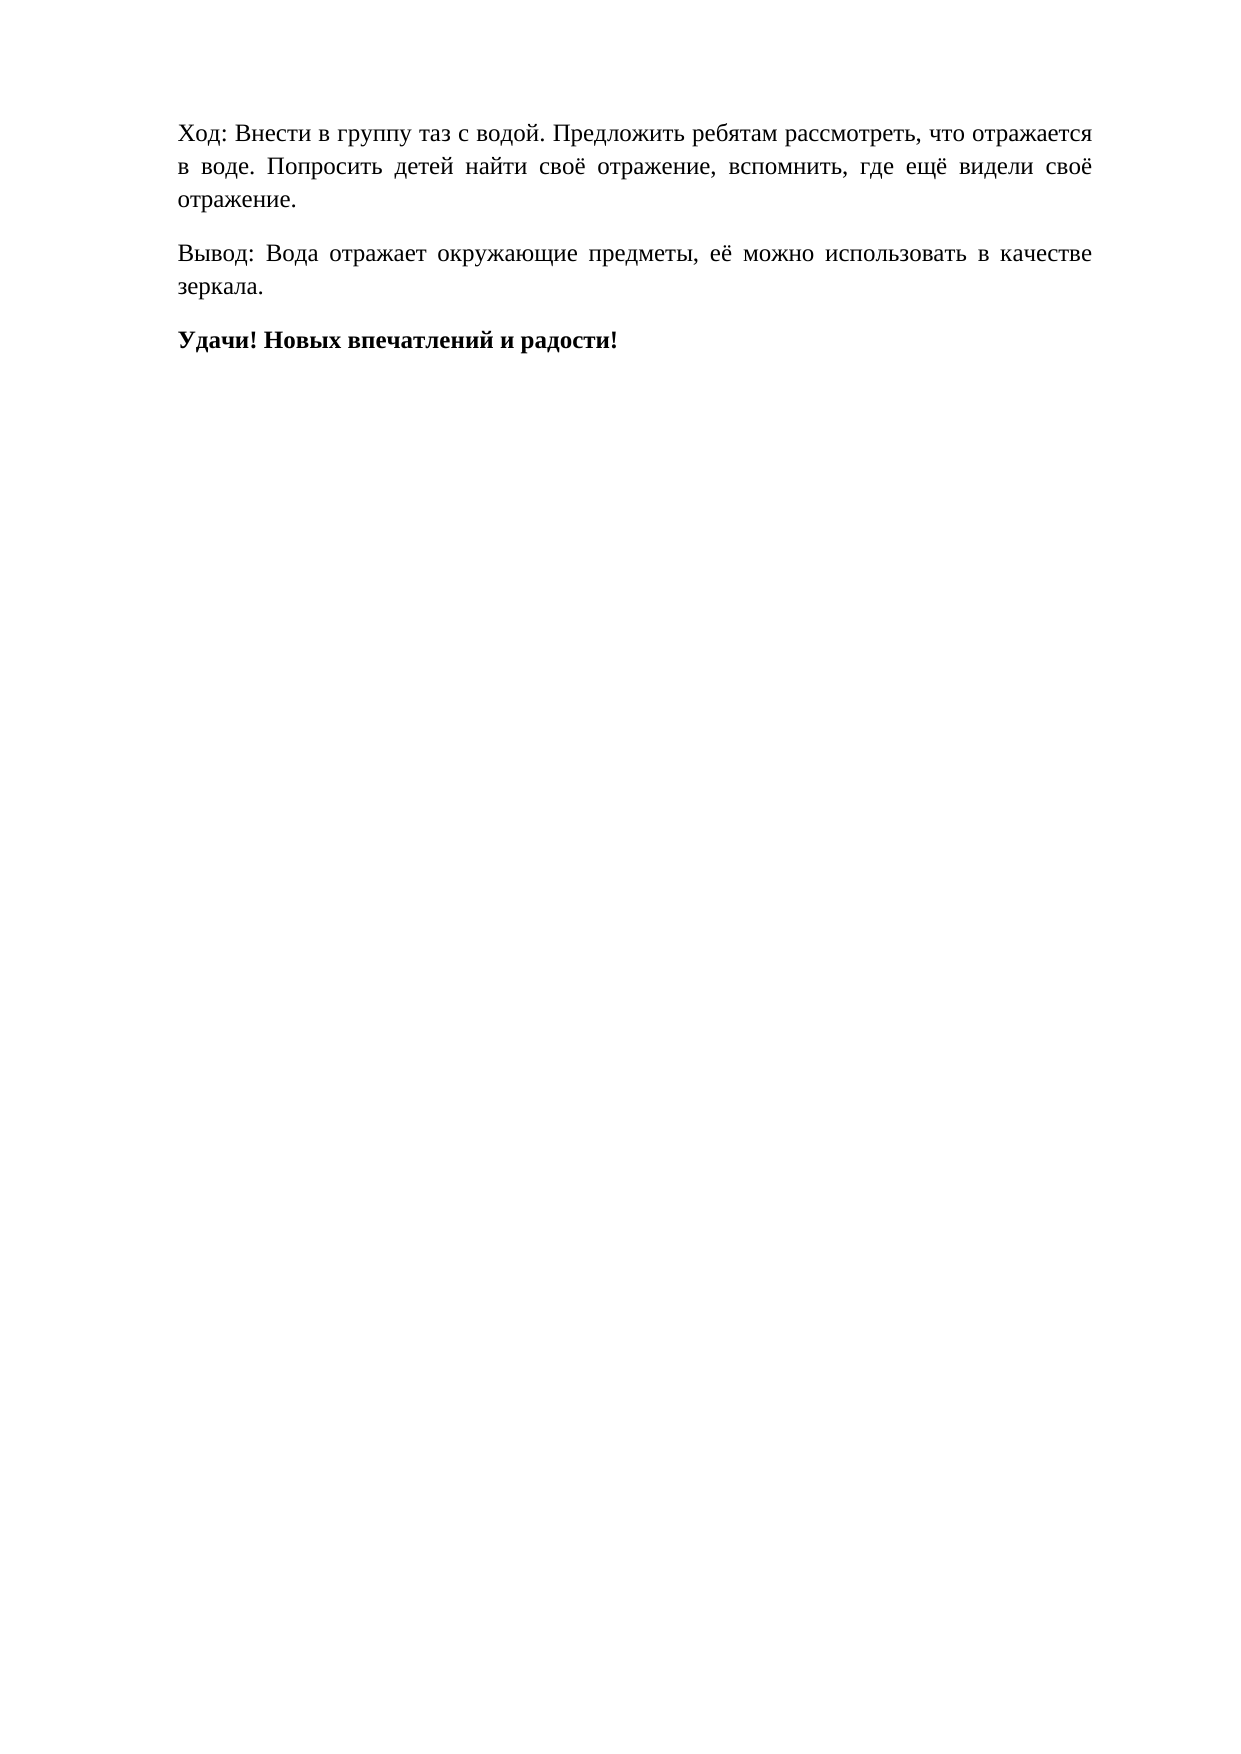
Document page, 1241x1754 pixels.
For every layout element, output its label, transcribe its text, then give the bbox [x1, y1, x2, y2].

text Ход: Внести в группу таз с водой. Предложить ребятам рассмотреть, что отражается в воде. Попросить детей найти своё отражение, вспомнить, где ещё видели своё отражение. [177, 118, 1093, 213]
text Вывод: Вода отражает окружающие предметы, её можно использовать в качестве зеркала. [177, 238, 1093, 300]
text Удачи! Новых впечатлений и радости! [177, 325, 1093, 354]
